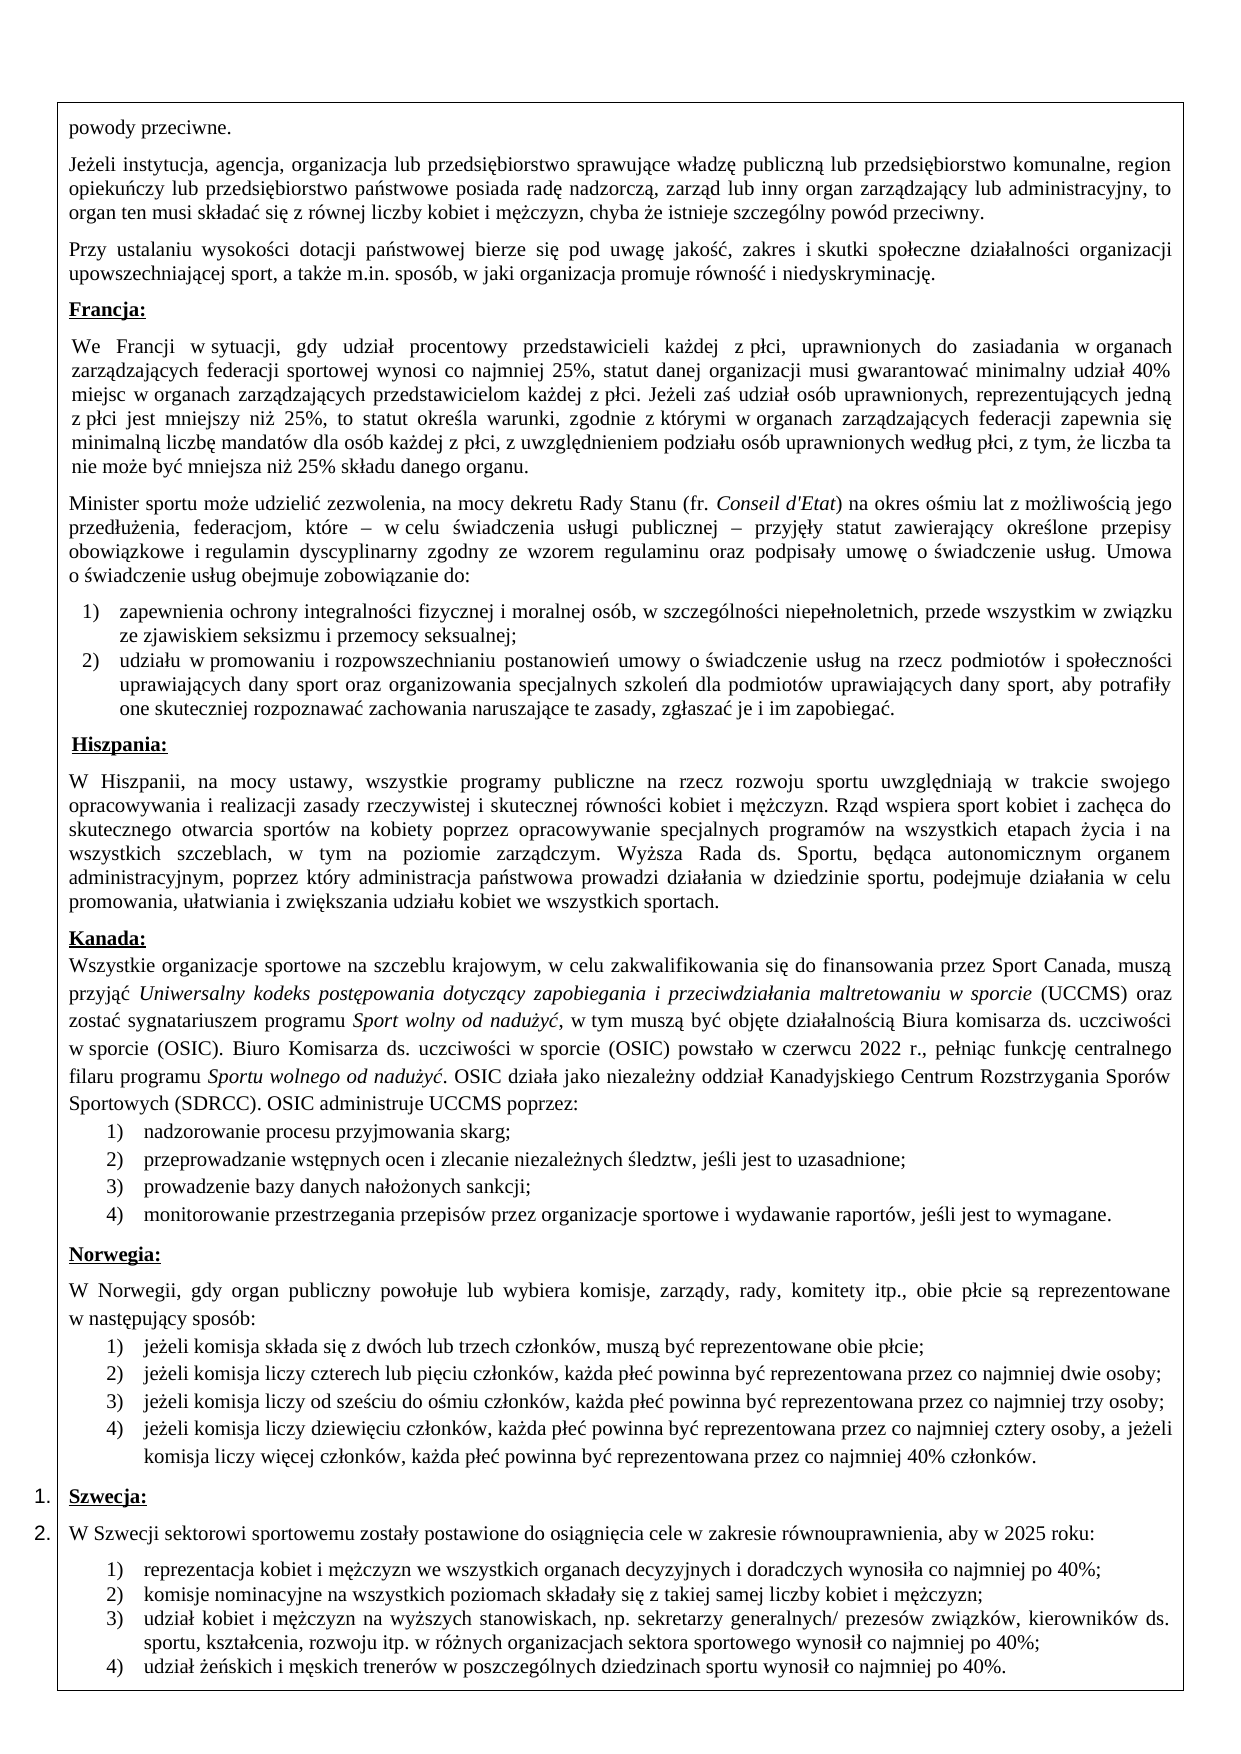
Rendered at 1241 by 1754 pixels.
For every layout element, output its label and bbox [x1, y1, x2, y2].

table_cell [58, 103, 1183, 1690]
